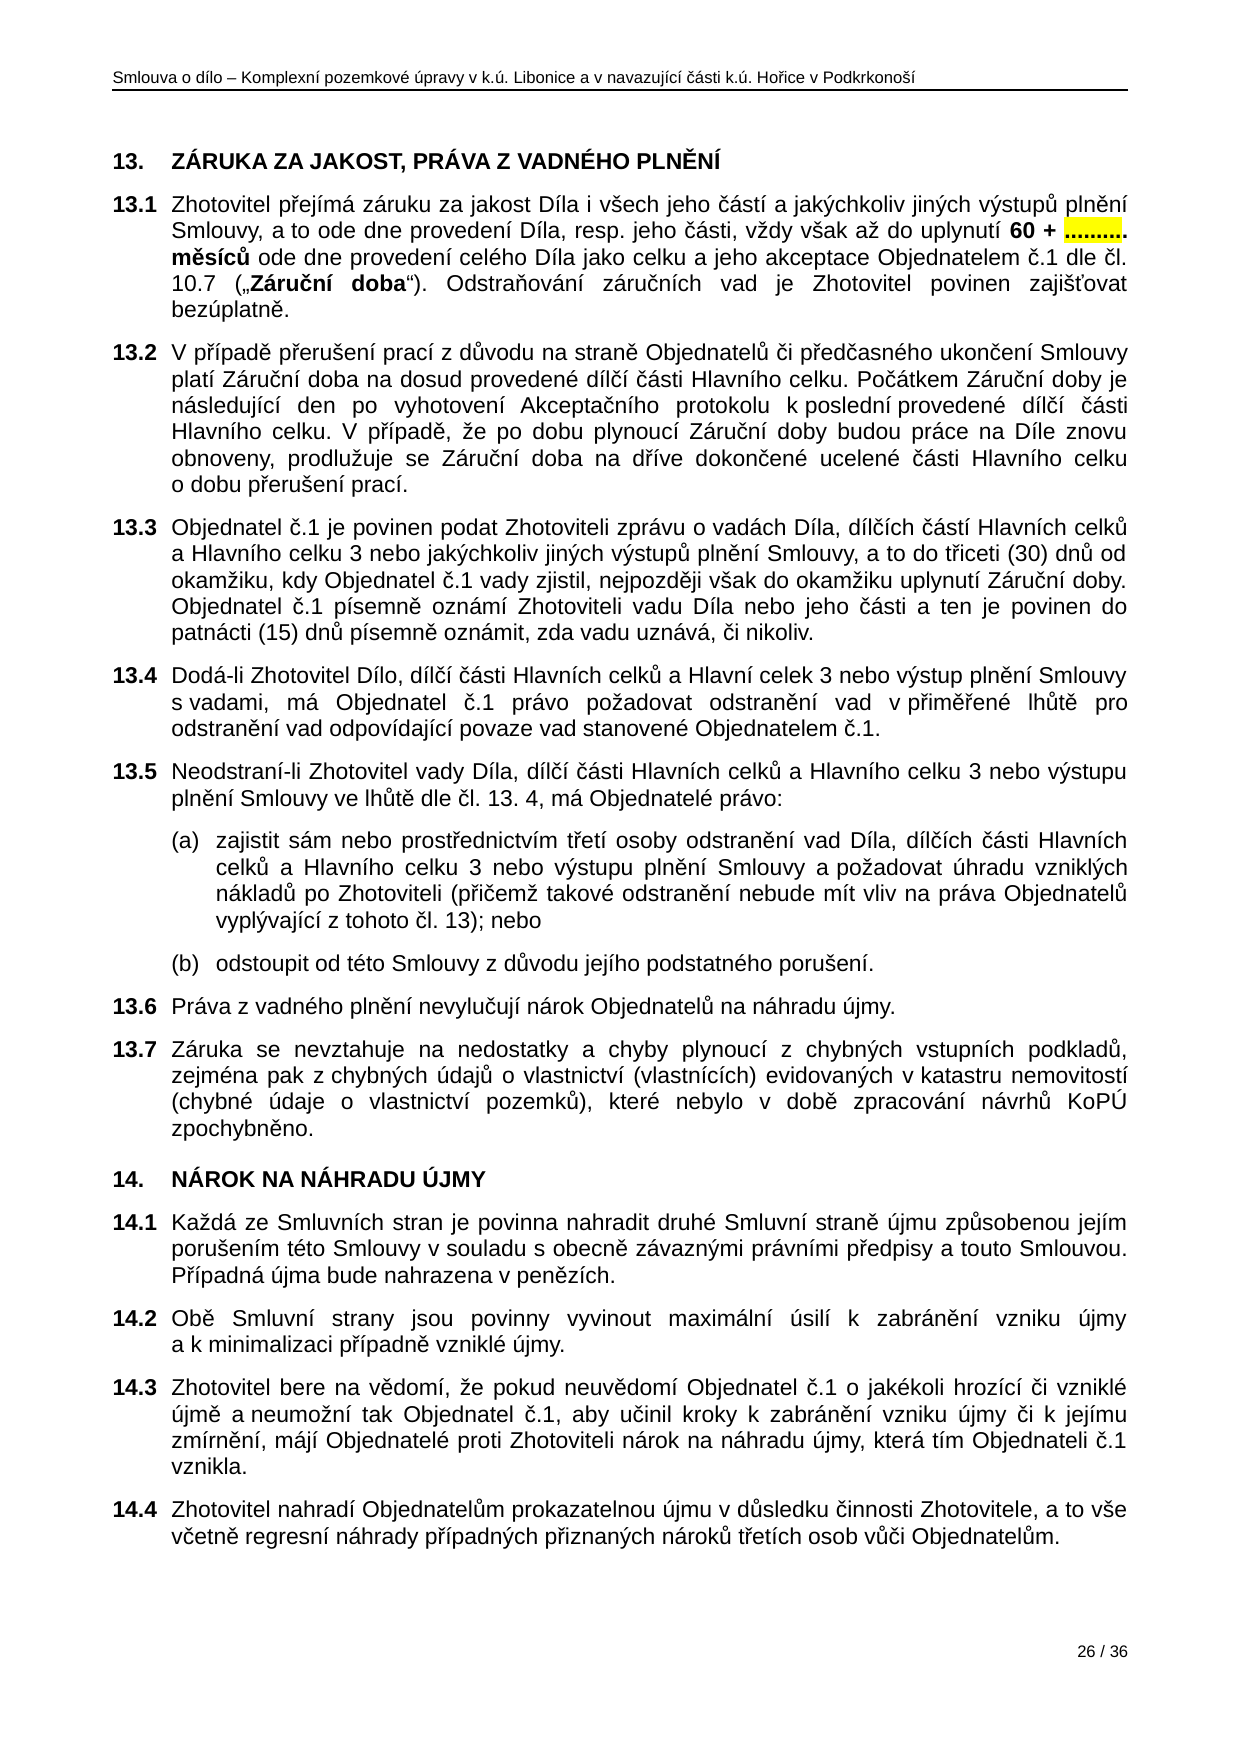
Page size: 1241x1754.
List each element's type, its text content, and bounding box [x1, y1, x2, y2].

text Zhotovitel přejímá záruku za jakost Díla i všech jeho částí a jakýchkoliv jiných výstupů plnění Smlouvy, a to ode dne provedení Díla, resp. jeho části, vždy však až do uplynutí 60 + .......... měsíců ode dne provedení celého Díla jako celku a jeho akceptace Objednatelem č.1 dle čl. 10.7 („Záruční doba“). Odstraňování záručních vad je Zhotovitel povinen zajišťovat bezúplatně. [112, 191, 1128, 322]
text Nárok na náhradu újmy [112, 1166, 1128, 1192]
text odstoupit od této Smlouvy z důvodu jejího podstatného porušení. [171, 949, 1128, 976]
text Zhotovitel nahradí Objednatelům prokazatelnou újmu v důsledku činnosti Zhotovitele, a to vše včetně regresní náhrady případných přiznaných nároků třetích osob vůči Objednatelům. [112, 1496, 1128, 1549]
text Záruka za jakost, práva z vadného plnění [112, 148, 1128, 174]
text Každá ze Smluvních stran je povinna nahradit druhé Smluvní straně újmu způsobenou jejím porušením této Smlouvy v souladu s obecně závaznými právními předpisy a touto Smlouvou. Případná újma bude nahrazena v penězích. [112, 1209, 1128, 1288]
text Neodstraní-li Zhotovitel vady Díla, dílčí části Hlavních celků a Hlavního celku 3 nebo výstupu plnění Smlouvy ve lhůtě dle čl. 13. 4, má Objednatelé právo: [112, 758, 1128, 811]
text Zhotovitel bere na vědomí, že pokud neuvědomí Objednatel č.1 o jakékoli hrozící či vzniklé újmě a neumožní tak Objednatel č.1, aby učinil kroky k zabránění vzniku újmy či k jejímu zmírnění, májí Objednatelé proti Zhotoviteli nárok na náhradu újmy, která tím Objednateli č.1 vznikla. [112, 1374, 1128, 1479]
list zajistit sám nebo prostřednictvím třetí osoby odstranění vad Díla, dílčích části Hlavních celků a Hlavního celku 3 nebo výstupu plnění Smlouvy a požadovat úhradu vzniklých nákladů po Zhotoviteli (přičemž takové odstranění nebude mít vliv na práva Objednatelů vyplývající z tohoto čl. 13); nebo [171, 827, 1128, 933]
text Práva z vadného plnění nevylučují nárok Objednatelů na náhradu újmy. [112, 993, 1128, 1019]
text Obě Smluvní strany jsou povinny vyvinout maximální úsilí k zabránění vzniku újmy a k minimalizaci případně vzniklé újmy. [112, 1305, 1128, 1357]
text Dodá-li Zhotovitel Dílo, dílčí části Hlavních celků a Hlavní celek 3 nebo výstup plnění Smlouvy s vadami, má Objednatel č.1 právo požadovat odstranění vad v přiměřené lhůtě pro odstranění vad odpovídající povaze vad stanovené Objednatelem č.1. [112, 662, 1128, 741]
text Objednatel č.1 je povinen podat Zhotoviteli zprávu o vadách Díla, dílčích částí Hlavních celků a Hlavního celku 3 nebo jakýchkoliv jiných výstupů plnění Smlouvy, a to do třiceti (30) dnů od okamžiku, kdy Objednatel č.1 vady zjistil, nejpozději však do okamžiku uplynutí Záruční doby. Objednatel č.1 písemně oznámí Zhotoviteli vadu Díla nebo jeho části a ten je povinen do patnácti (15) dnů písemně oznámit, zda vadu uznává, či nikoliv. [112, 514, 1128, 646]
text V případě přerušení prací z důvodu na straně Objednatelů či předčasného ukončení Smlouvy platí Záruční doba na dosud provedené dílčí části Hlavního celku. Počátkem Záruční doby je následující den po vyhotovení Akceptačního protokolu k poslední provedené dílčí části Hlavního celku. V případě, že po dobu plynoucí Záruční doby budou práce na Díle znovu obnoveny, prodlužuje se Záruční doba na dříve dokončené ucelené části Hlavního celku o dobu přerušení prací. [112, 339, 1128, 497]
text Záruka se nevztahuje na nedostatky a chyby plynoucí z chybných vstupních podkladů, zejména pak z chybných údajů o vlastnictví (vlastnících) evidovaných v katastru nemovitostí (chybné údaje o vlastnictví pozemků), které nebylo v době zpracování návrhů KoPÚ zpochybněno. [112, 1036, 1128, 1141]
